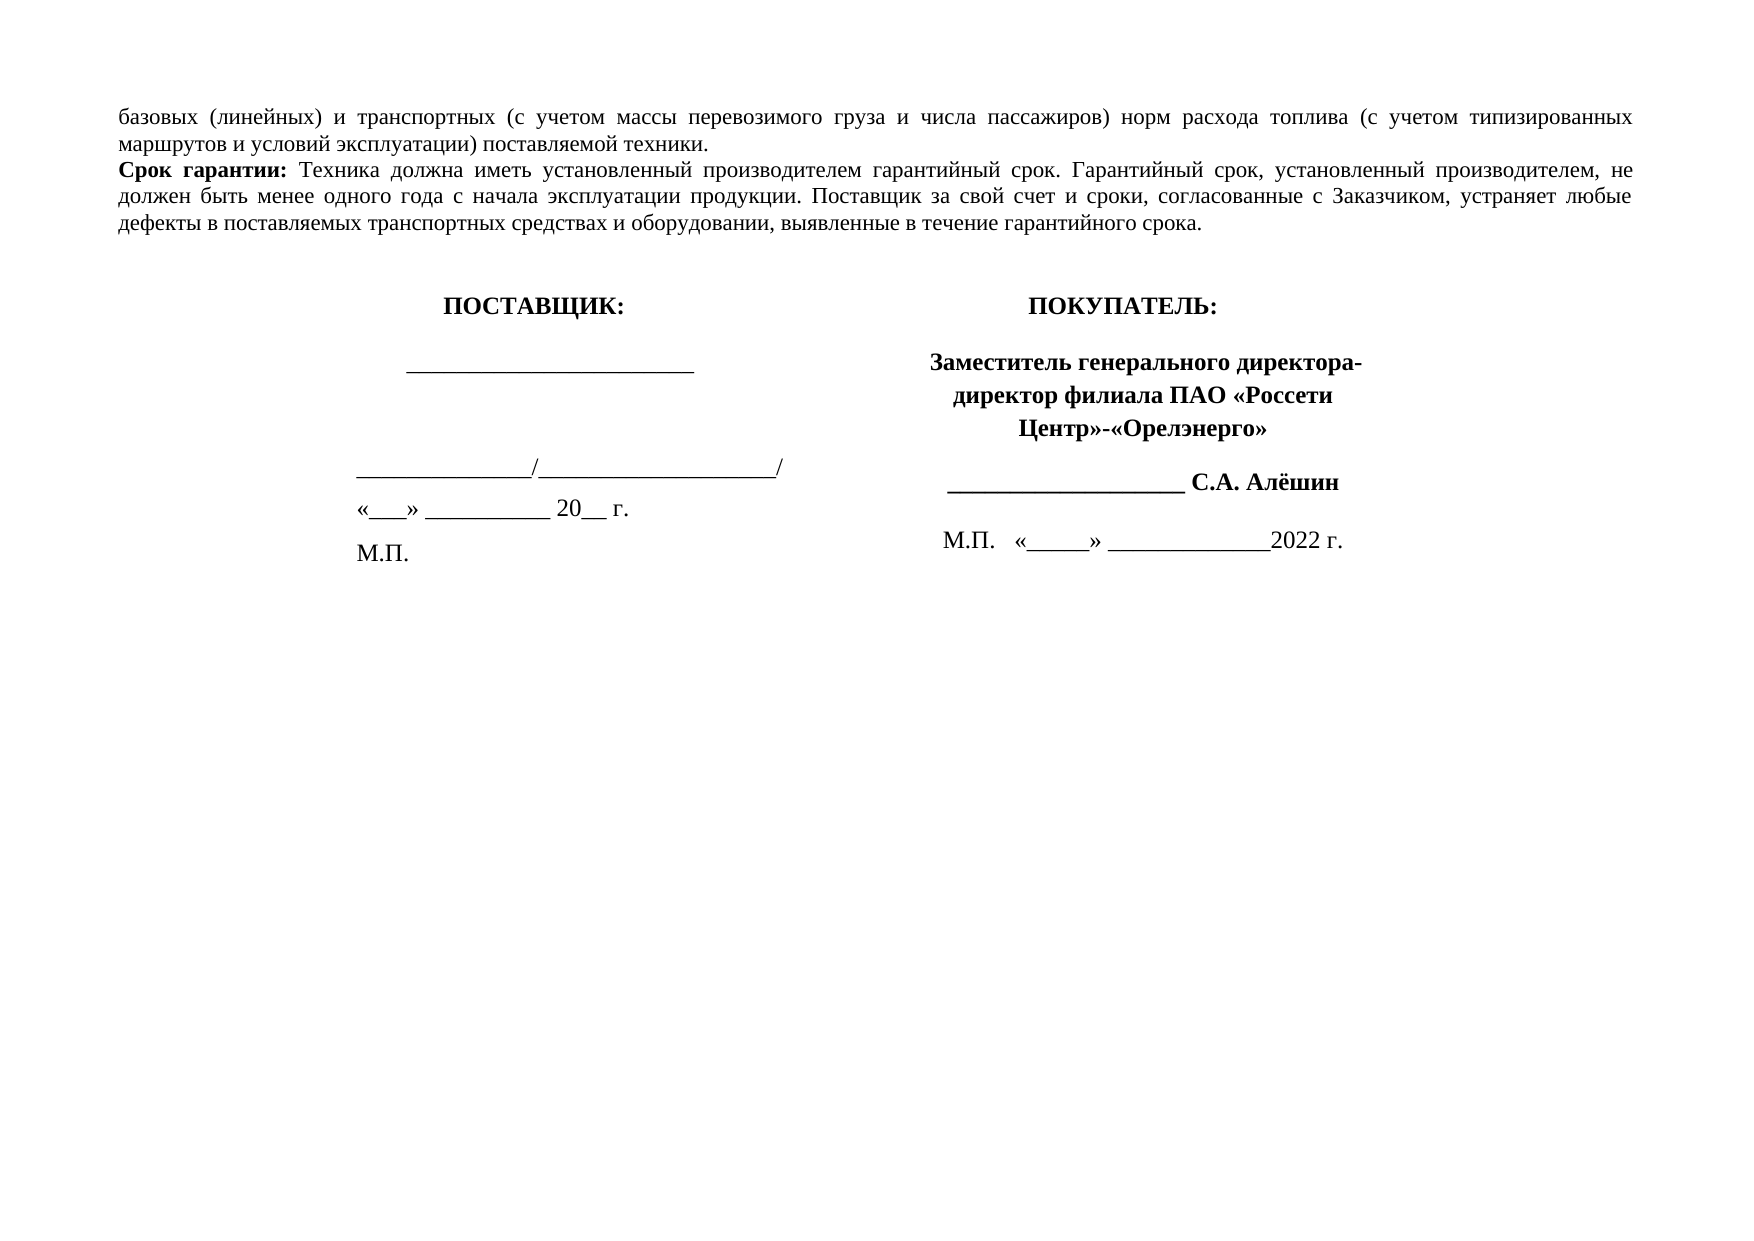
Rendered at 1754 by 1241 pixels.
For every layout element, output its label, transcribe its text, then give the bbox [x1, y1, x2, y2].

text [118, 103, 1636, 156]
table_header _______________________ ______________/___________________/ «___» __________ 20__ г. М.П. [345, 347, 877, 567]
table_header Заместитель генерального директора-директор филиала ПАО «Россети Центр»-«Орелэнерго» ___________________ С.А. Алёшин М.П. «_____» _____________2022 г. [877, 347, 1409, 567]
text Срок гарантии: Техника должна иметь установленный производителем гарантийный срок. Гарантийный срок, установленный производителем, не должен быть менее одного года с начала эксплуатации продукции. Поставщик за свой счет и сроки, согласованные с Заказчиком, устраняет любые дефекты в поставляемых транспортных средствах и оборудовании, выявленные в течение гарантийного срока. [118, 156, 1636, 235]
text ПОСТАВЩИК: ПОКУПАТЕЛЬ: [118, 293, 1636, 320]
